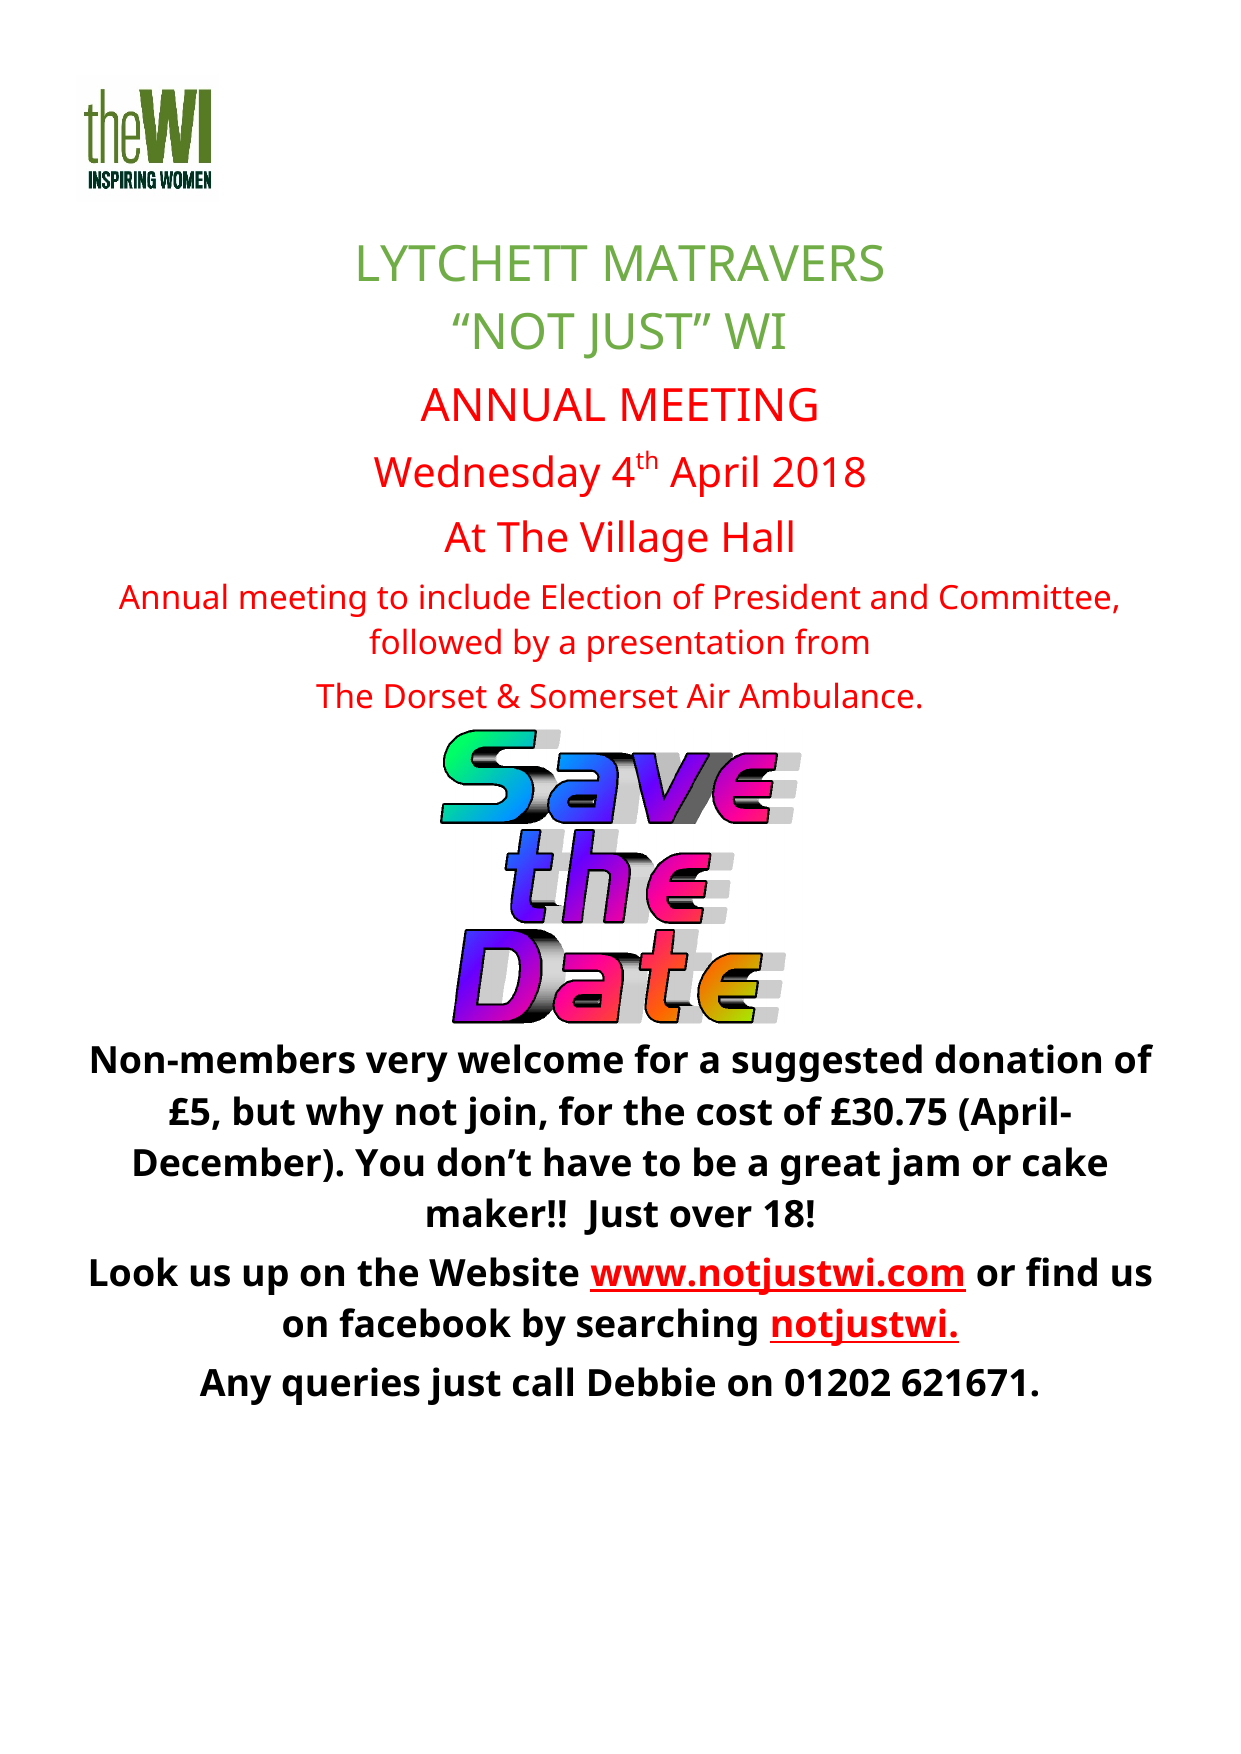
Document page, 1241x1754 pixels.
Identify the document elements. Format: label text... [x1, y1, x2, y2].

text Non-members very welcome for a suggested donation of £5, but why not join, for the cost of £30.75 (April-December). You don’t have to be a great jam or cake maker!! Just over 18! [75, 1034, 1165, 1238]
picture [75, 75, 219, 200]
picture [437, 726, 803, 1026]
text At The Village Hall [75, 508, 1165, 565]
text ANNUAL MEETING [75, 372, 1165, 435]
text Any queries just call Debbie on 01202 621671. [75, 1357, 1165, 1408]
text Wednesday 4th April 2018 [75, 443, 1165, 500]
text LYTCHETT MATRAVERS “NOT JUST” WI [75, 228, 1165, 364]
text Annual meeting to include Election of President and Committee, followed by a presentation from [75, 573, 1165, 664]
text Look us up on the Website www.notjustwi.com or find us on facebook by searching notjustwi. [75, 1246, 1165, 1348]
text The Dorset & Somerset Air Ambulance. [75, 673, 1165, 718]
